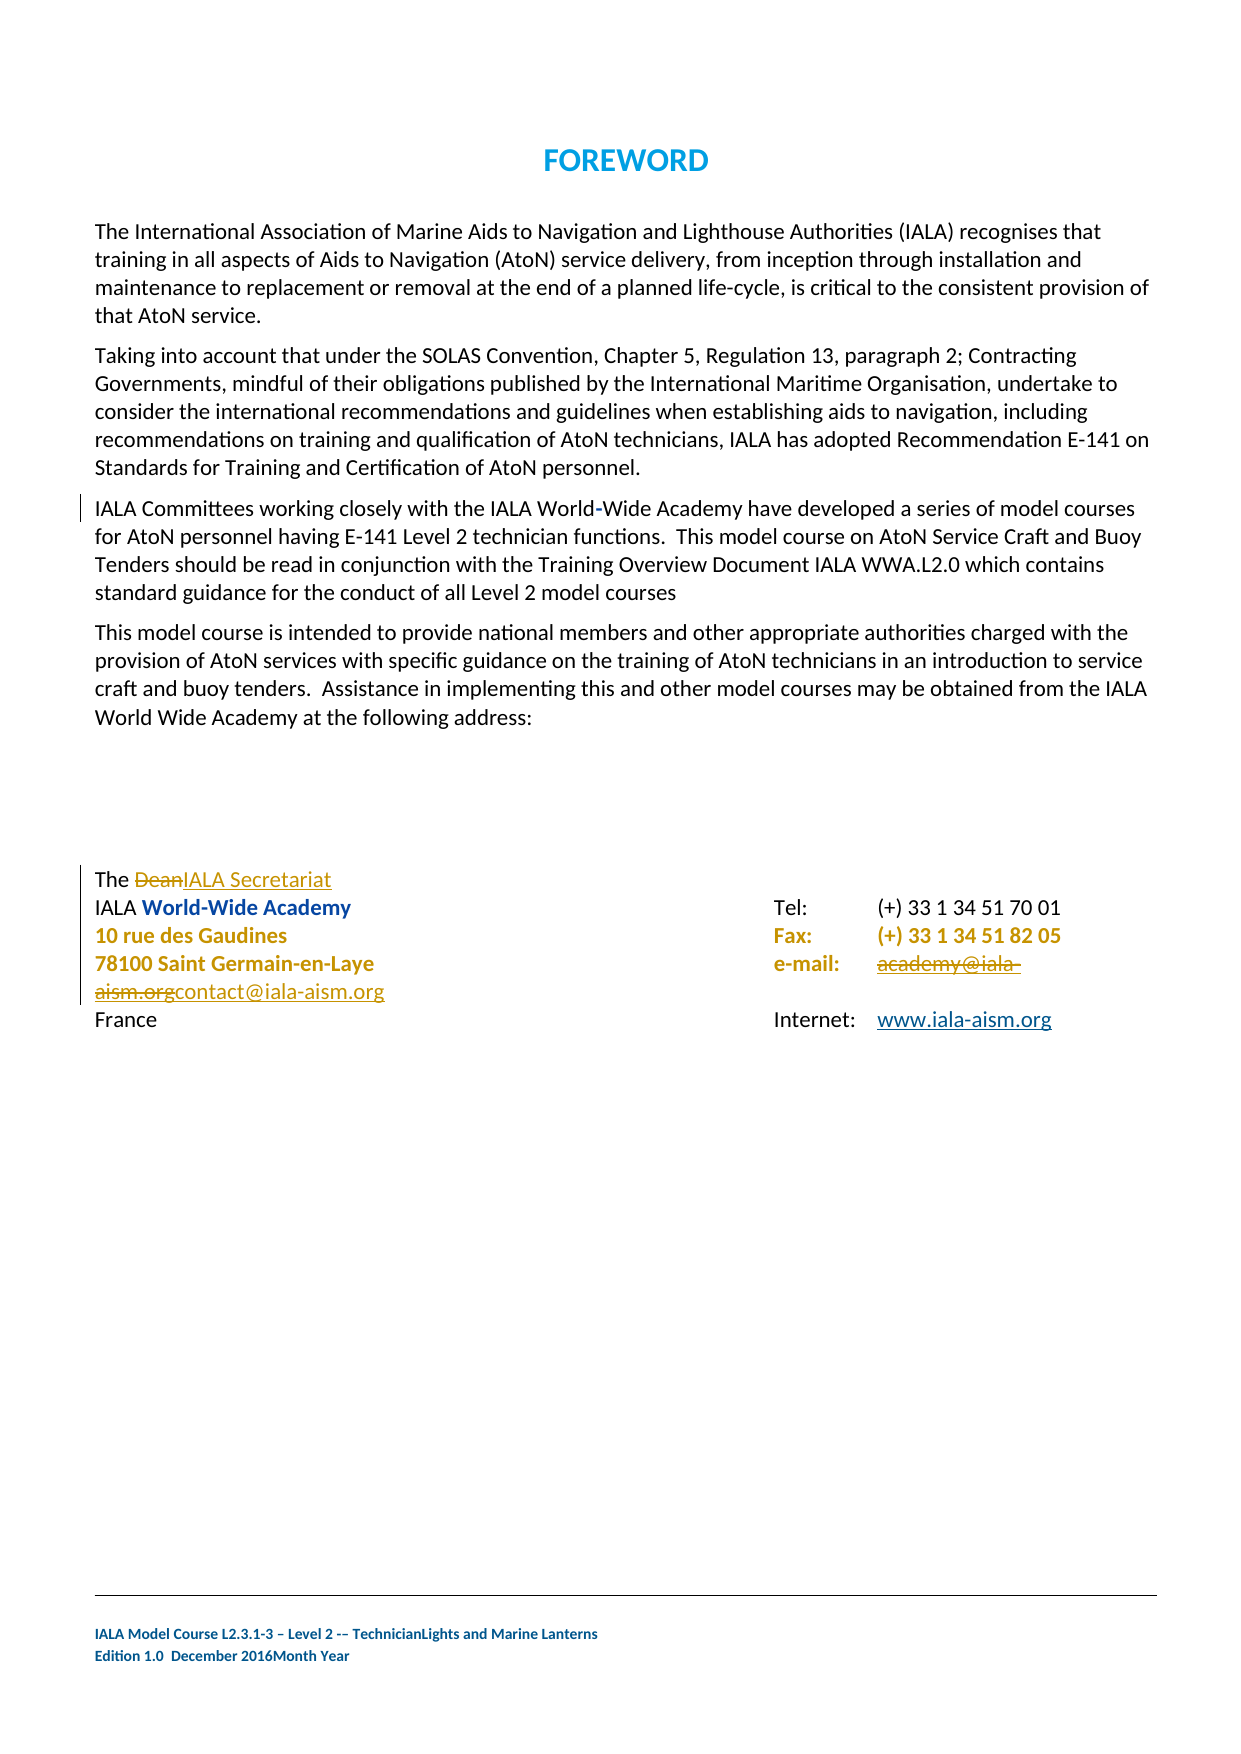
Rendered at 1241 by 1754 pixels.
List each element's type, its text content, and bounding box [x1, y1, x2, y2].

text The International Association of Marine Aids to Navigation and Lighthouse Authorities (IALA) recognises that training in all aspects of Aids to Navigation (AtoN) service delivery, from inception through installation and maintenance to replacement or removal at the end of a planned life-cycle, is critical to the consistent provision of that AtoN service. [94, 217, 1157, 329]
text IALA Committees working closely with the IALA World-Wide Academy have developed a series of model courses for AtoN personnel having E-141 Level 2 technician functions. This model course on AtoN Service Craft and Buoy Tenders should be read in conjunction with the Training Overview Document IALA WWA.L2.0 which contains standard guidance for the conduct of all Level 2 model courses [94, 494, 1157, 606]
text 10 rue des Gaudines Fax: (+) 33 1 34 51 82 05 [94, 921, 1157, 949]
text FOREWORD [94, 138, 1157, 179]
text France Internet: www.iala-aism.org [94, 1005, 1157, 1033]
text The [94, 865, 1157, 893]
text This model course is intended to provide national members and other appropriate authorities charged with the provision of AtoN services with specific guidance on the training of AtoN technicians in an introduction to service craft and buoy tenders. Assistance in implementing this and other model courses may be obtained from the IALA World Wide Academy at the following address: [94, 618, 1157, 731]
text Taking into account that under the SOLAS Convention, Chapter 5, Regulation 13, paragraph 2; Contracting Governments, mindful of their obligations published by the International Maritime Organisation, undertake to consider the international recommendations and guidelines when establishing aids to navigation, including recommendations on training and qualification of AtoN technicians, IALA has adopted Recommendation E-141 on Standards for Training and Certification of AtoN personnel. [94, 341, 1157, 481]
text 78100 Saint Germain-en-Laye e-mail: [94, 949, 1157, 1005]
text IALA World-Wide Academy Tel: (+) 33 1 34 51 70 01 [94, 893, 1157, 921]
